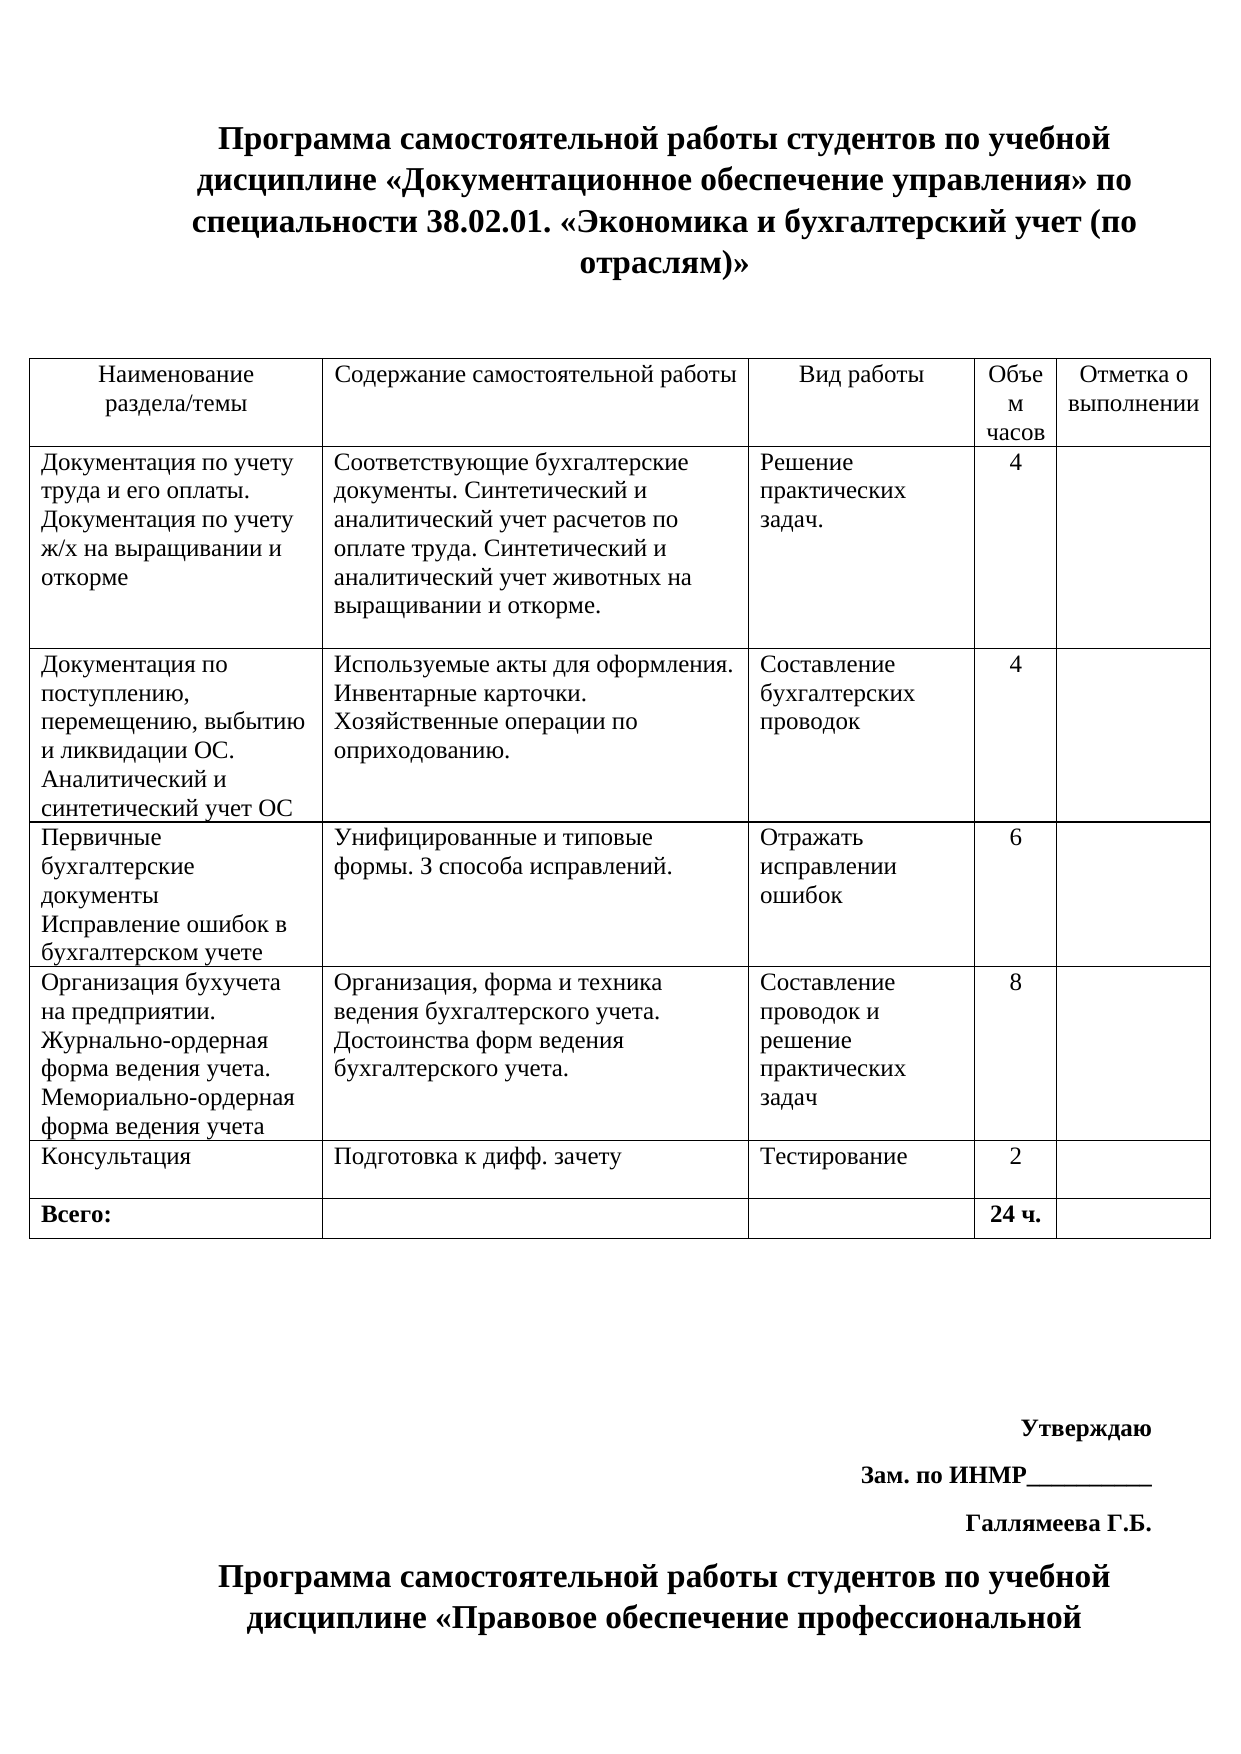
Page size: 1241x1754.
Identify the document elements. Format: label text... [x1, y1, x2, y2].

text Зам. по ИНМР__________ [177, 1460, 1152, 1489]
table_cell 6 [975, 823, 1056, 966]
table_cell Всего: [30, 1199, 322, 1238]
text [177, 1556, 1152, 1636]
table_cell Подготовка к дифф. зачету [323, 1141, 748, 1198]
table_cell Организация, форма и техника ведения бухгалтерского учета. Достоинства форм ведения бухгалтерского учета. [323, 967, 748, 1140]
table_cell [1057, 1199, 1210, 1238]
table_header Вид работы [749, 359, 974, 446]
table_cell 24 ч. [975, 1199, 1056, 1238]
table_cell [1057, 967, 1210, 1140]
table_cell 4 [975, 649, 1056, 821]
table_cell 2 [975, 1141, 1056, 1198]
table_header Объем часов [975, 359, 1056, 446]
table_cell Составление бухгалтерских проводок [749, 649, 974, 821]
table_cell [1057, 447, 1210, 648]
table_header Отметка о выполнении [1057, 359, 1210, 446]
table_cell Документация по учету труда и его оплаты. Документация по учету ж/х на выращивании и откорме [30, 447, 322, 648]
table_cell Организация бухучета на предприятии. Журнально-ордерная форма ведения учета. Мемориально-ордерная форма ведения учета [30, 967, 322, 1140]
table_cell Решение практических задач. [749, 447, 974, 648]
table_cell Соответствующие бухгалтерские документы. Синтетический и аналитический учет расчетов по оплате труда. Синтетический и аналитический учет животных на выращивании и откорме. [323, 447, 748, 648]
table_cell [749, 1199, 974, 1238]
text Утверждаю [177, 1413, 1152, 1441]
table_cell Тестирование [749, 1141, 974, 1198]
table_header Наименование раздела/темы [30, 359, 322, 446]
table_cell Первичные бухгалтерские документы Исправление ошибок в бухгалтерском учете [30, 823, 322, 966]
table_cell 4 [975, 447, 1056, 648]
table_cell Унифицированные и типовые формы. З способа исправлений. [323, 823, 748, 966]
table_cell Документация по поступлению, перемещению, выбытию и ликвидации ОС. Аналитический и синтетический учет ОС [30, 649, 322, 821]
table_cell [1057, 1141, 1210, 1198]
table_cell [1057, 649, 1210, 821]
table_header Содержание самостоятельной работы [323, 359, 748, 446]
table_cell 8 [975, 967, 1056, 1140]
table_cell Отражать исправлении ошибок [749, 823, 974, 966]
table_cell Используемые акты для оформления. Инвентарные карточки. Хозяйственные операции по оприходованию. [323, 649, 748, 821]
text Галлямеева Г.Б. [177, 1508, 1152, 1537]
table_cell [1057, 823, 1210, 966]
text Программа самостоятельной работы студентов по учебной дисциплине «Документационное обеспечение управления» по специальности 38.02.01. «Экономика и бухгалтерский учет (по отраслям)» [177, 118, 1152, 281]
table_cell Консультация [30, 1141, 322, 1198]
table_cell Составление проводок и решение практических задач [749, 967, 974, 1140]
table_cell [323, 1199, 748, 1238]
